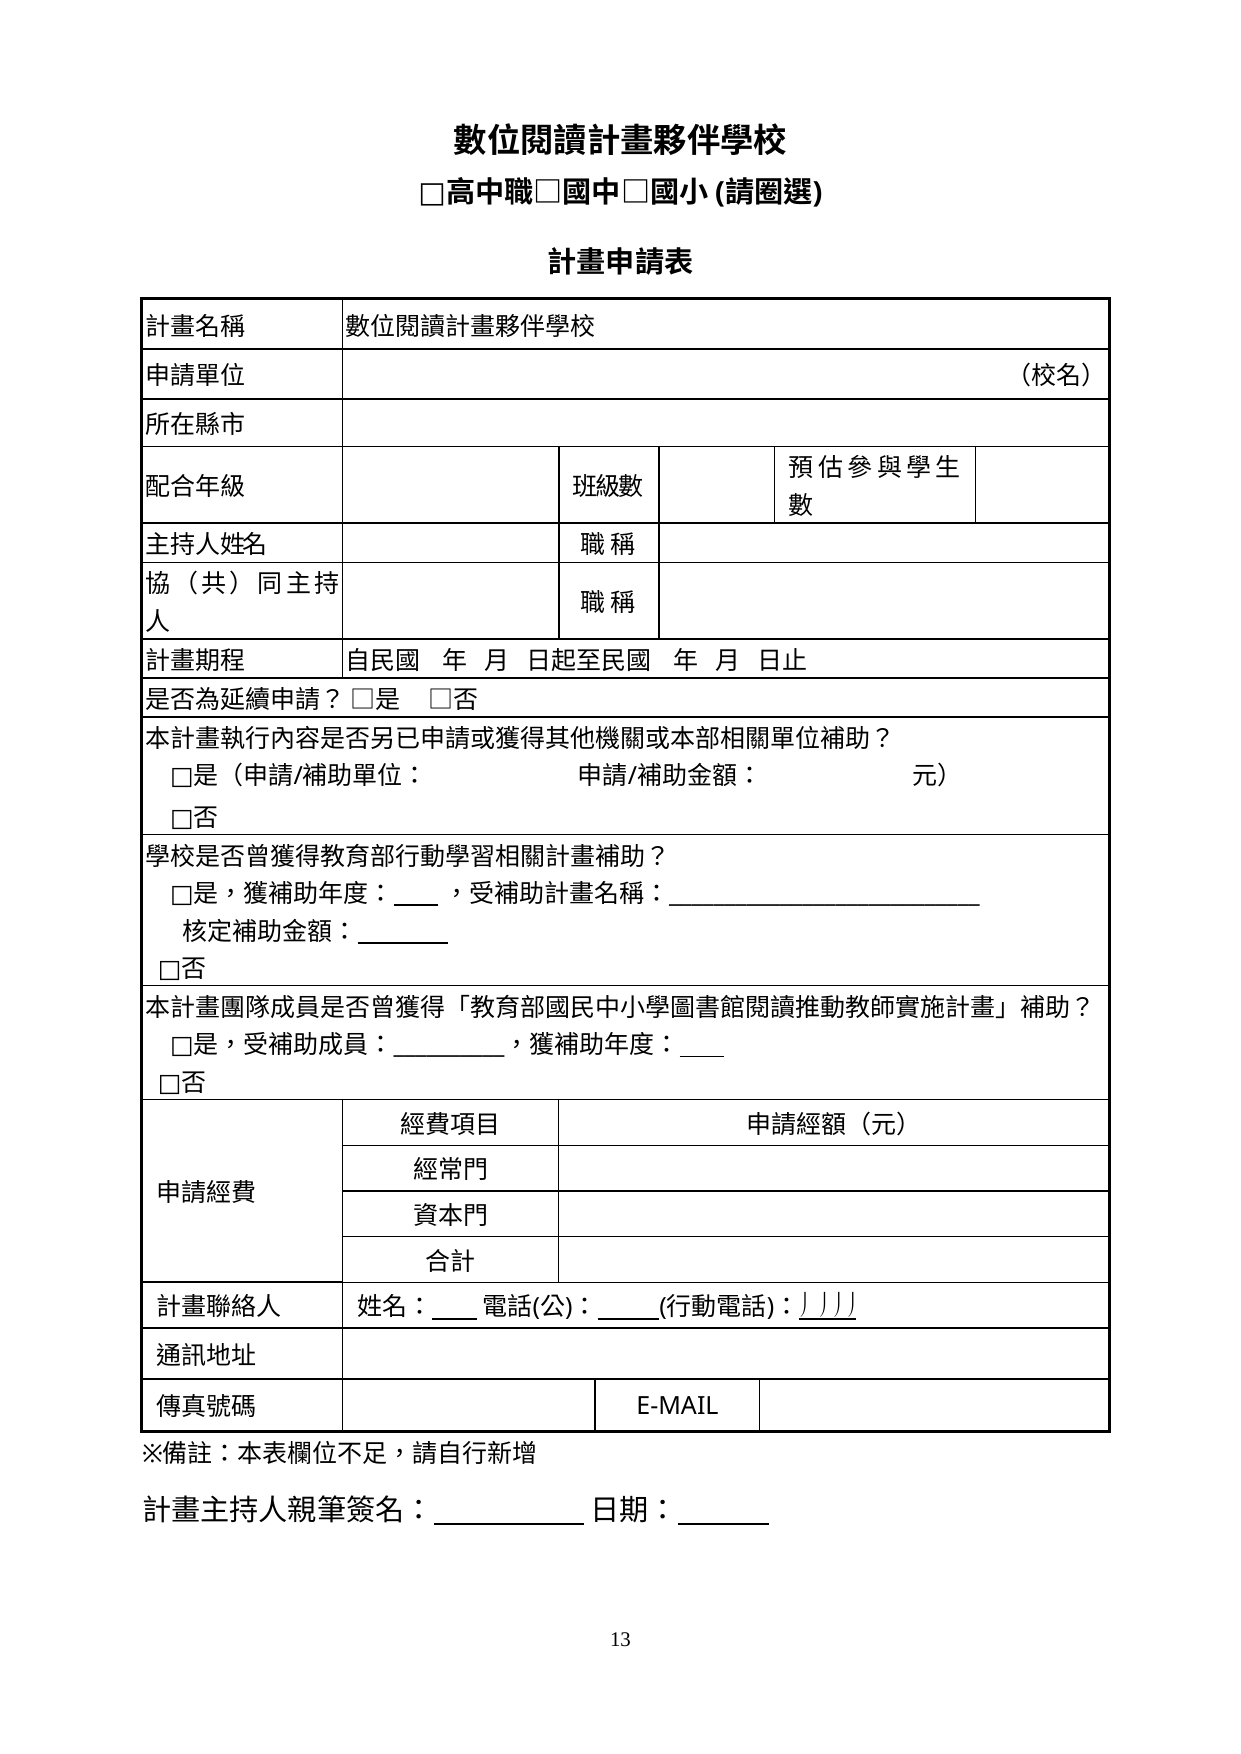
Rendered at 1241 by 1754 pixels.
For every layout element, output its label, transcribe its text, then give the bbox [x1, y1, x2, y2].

table_cell 經常門 [343, 1146, 558, 1190]
table_cell [660, 524, 1108, 561]
table_cell [343, 524, 558, 561]
table_cell 申請經額（元） [559, 1100, 1108, 1144]
table_cell [976, 447, 1108, 522]
table_cell [343, 563, 558, 638]
table_cell [660, 447, 774, 522]
table_cell 傳真號碼 [143, 1380, 342, 1429]
table_cell 申請單位 [143, 350, 342, 398]
text 計畫申請表 [142, 222, 1098, 297]
table_cell [343, 1380, 594, 1429]
table_header 數位閱讀計畫夥伴學校 [343, 300, 1108, 348]
table_cell （校名） [343, 350, 1108, 398]
table_cell 本計畫團隊成員是否曾獲得「教育部國民中小學圖書館閱讀推動教師實施計畫」補助？ □是，受補助成員：__________，獲補助年度： □否 [143, 986, 1108, 1099]
table_cell E-MAIL [596, 1380, 759, 1429]
table_cell 本計畫執行內容是否另已申請或獲得其他機關或本部相關單位補助？ □是（申請/補助單位： 申請/補助金額： 元） □否 [143, 718, 1108, 834]
text 數位閱讀計畫夥伴學校 [142, 122, 1098, 160]
table_cell [760, 1380, 1108, 1429]
table_cell 計畫聯絡人 [143, 1283, 342, 1327]
table_header 計畫名稱 [143, 300, 342, 348]
table_cell 所在縣市 [143, 400, 342, 446]
table_cell 學校是否曾獲得教育部行動學習相關計畫補助？ □是，獲補助年度： ，受補助計畫名稱：____________________________ 核定補助金額： □否 [143, 835, 1108, 985]
table_cell 計畫期程 [143, 640, 342, 677]
text □高中職□國中□國小 (請圈選) [142, 172, 1098, 210]
table_cell 職 稱 [560, 563, 658, 638]
table_cell 協（共）同主持人 [143, 563, 342, 638]
table_cell 班級數 [560, 447, 658, 522]
table_cell [343, 400, 1108, 446]
text 計畫主持人親筆簽名： 日期： [142, 1470, 1098, 1545]
table_cell 配合年級 [143, 447, 342, 522]
table_cell [559, 1146, 1108, 1190]
table_cell 經費項目 [343, 1100, 558, 1144]
table_cell [559, 1237, 1108, 1281]
table_cell 姓名： 電話(公)： (行動電話)：    [343, 1283, 1108, 1327]
table_cell 自民國 年 月 日起至民國 年 月 日止 [343, 640, 1108, 677]
table_cell [343, 447, 558, 522]
table_cell [559, 1192, 1108, 1236]
table_cell 主持人姓名 [143, 524, 342, 561]
table_cell 預估參與學生數 [775, 447, 975, 522]
table_cell [343, 1329, 1108, 1378]
table_cell 職 稱 [560, 524, 658, 561]
table_cell 申請經費 [143, 1100, 342, 1281]
table_cell 合計 [343, 1237, 558, 1281]
table_cell 資本門 [343, 1192, 558, 1236]
table_cell 是否為延續申請？ □是 □否 [143, 679, 1108, 716]
text ※備註：本表欄位不足，請自行新增 [142, 1433, 1098, 1470]
table_cell 通訊地址 [143, 1329, 342, 1378]
table_cell [660, 563, 1108, 638]
